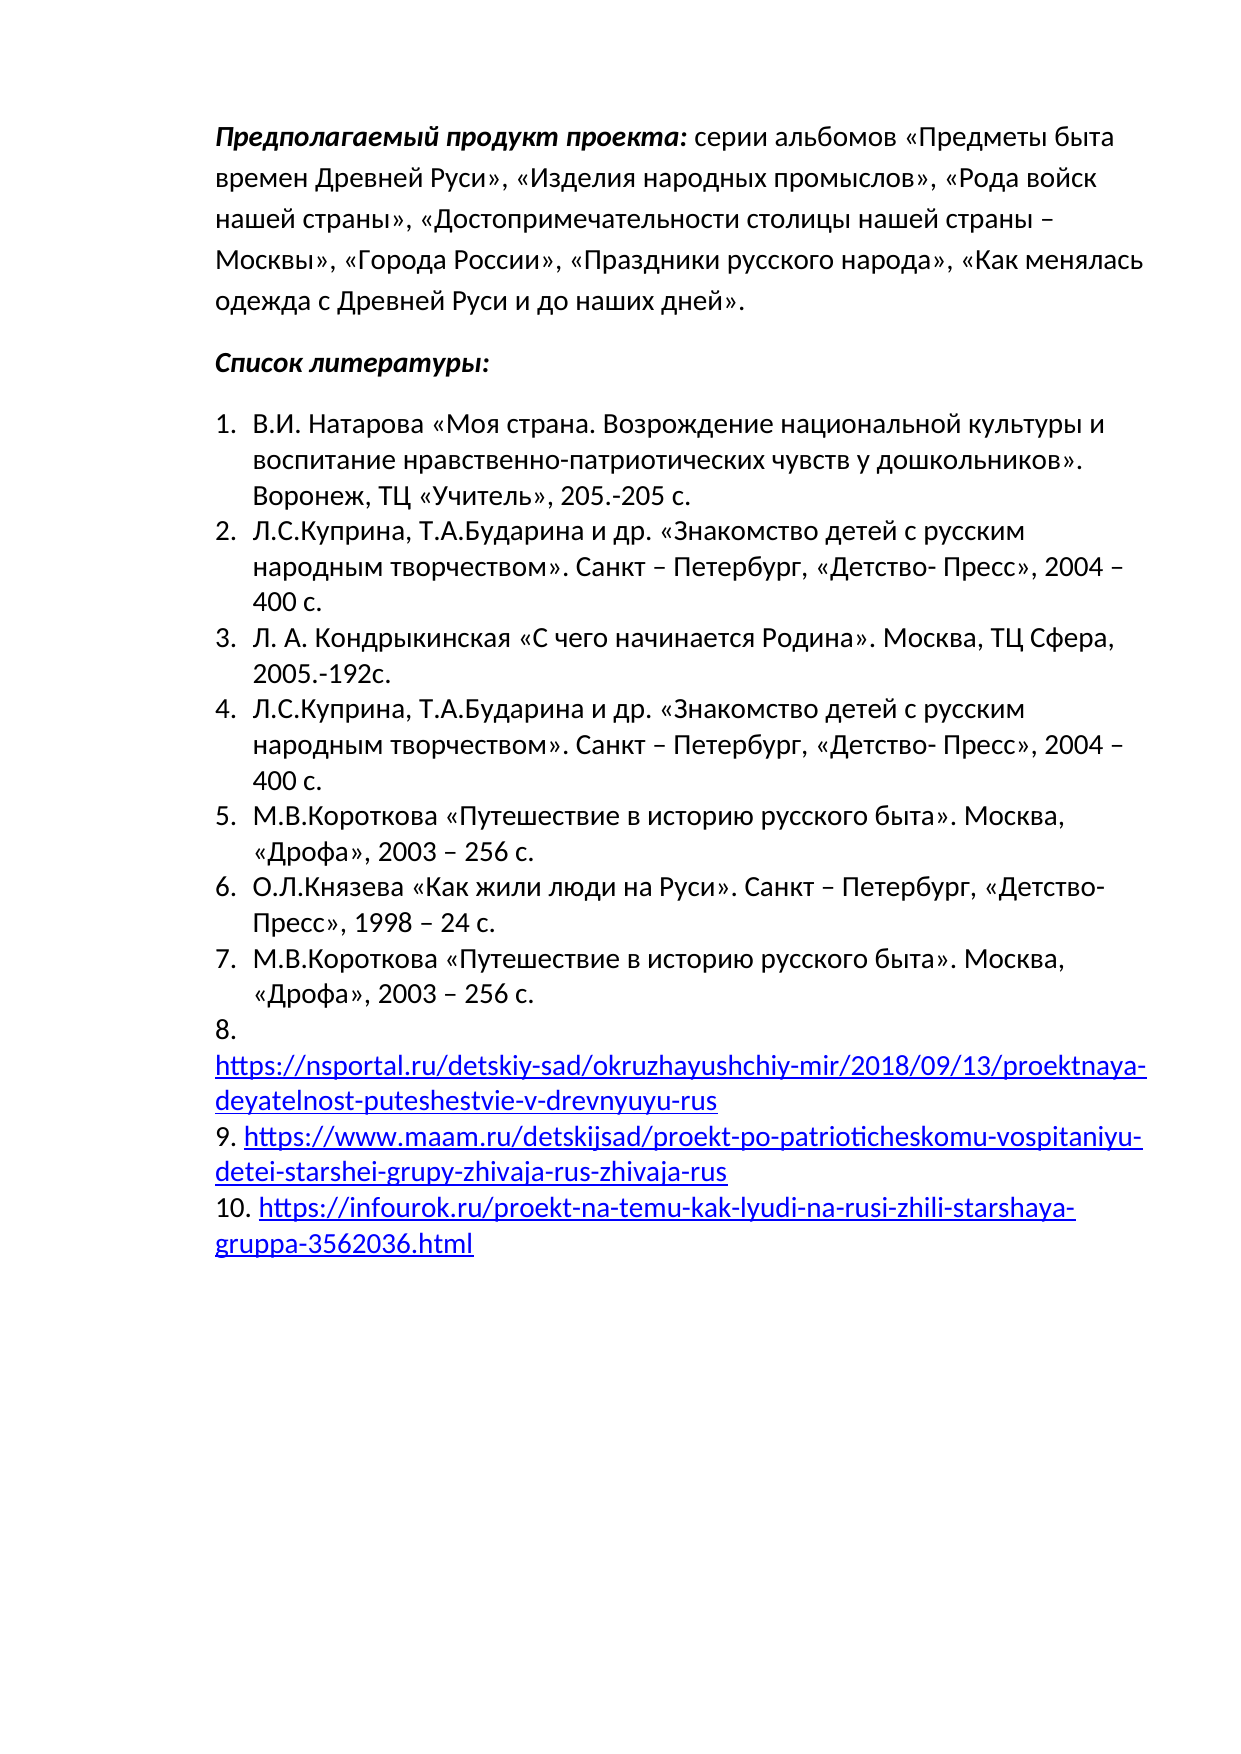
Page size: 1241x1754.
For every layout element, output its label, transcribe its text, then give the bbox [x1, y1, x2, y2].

list В.И. Натарова «Моя страна. Возрождение национальной культуры и воспитание нравственно-патриотических чувств у дошкольников». Воронеж, ТЦ «Учитель», 205.-205 с. [215, 405, 1152, 512]
text Список литературы: [215, 344, 1152, 379]
list О.Л.Князева «Как жили люди на Руси». Санкт – Петербург, «Детство-Пресс», 1998 – 24 с. [215, 868, 1152, 940]
list Л.С.Куприна, Т.А.Бударина и др. «Знакомство детей с русским народным творчеством». Санкт – Петербург, «Детство- Пресс», 2004 – 400 с. [215, 690, 1152, 797]
list Л. А. Кондрыкинская «С чего начинается Родина». Москва, ТЦ Сфера, 2005.-192с. [215, 619, 1152, 690]
list М.В.Короткова «Путешествие в историю русского быта». Москва, «Дрофа», 2003 – 256 с. [215, 940, 1152, 1011]
list Л.С.Куприна, Т.А.Бударина и др. «Знакомство детей с русским народным творчеством». Санкт – Петербург, «Детство- Пресс», 2004 – 400 с. [215, 512, 1152, 619]
list М.В.Короткова «Путешествие в историю русского быта». Москва, «Дрофа», 2003 – 256 с. [215, 797, 1152, 868]
text 8. https://nsportal.ru/detskiy-sad/okruzhayushchiy-mir/2018/09/13/proektnaya-deyatelnost-puteshestvie-v-drevnyuyu-rus [215, 1011, 1152, 1118]
text 9. https://www.maam.ru/detskijsad/proekt-po-patrioticheskomu-vospitaniyu-detei-starshei-grupy-zhivaja-rus-zhivaja-rus [215, 1118, 1152, 1189]
text Предполагаемый продукт проекта: серии альбомов «Предметы быта времен Древней Руси», «Изделия народных промыслов», «Рода войск нашей страны», «Достопримечательности столицы нашей страны – Москвы», «Города России», «Праздники русского народа», «Как менялась одежда с Древней Руси и до наших дней». [215, 118, 1152, 317]
text 10. https://infourok.ru/proekt-na-temu-kak-lyudi-na-rusi-zhili-starshaya-gruppa-3562036.html [215, 1189, 1152, 1260]
